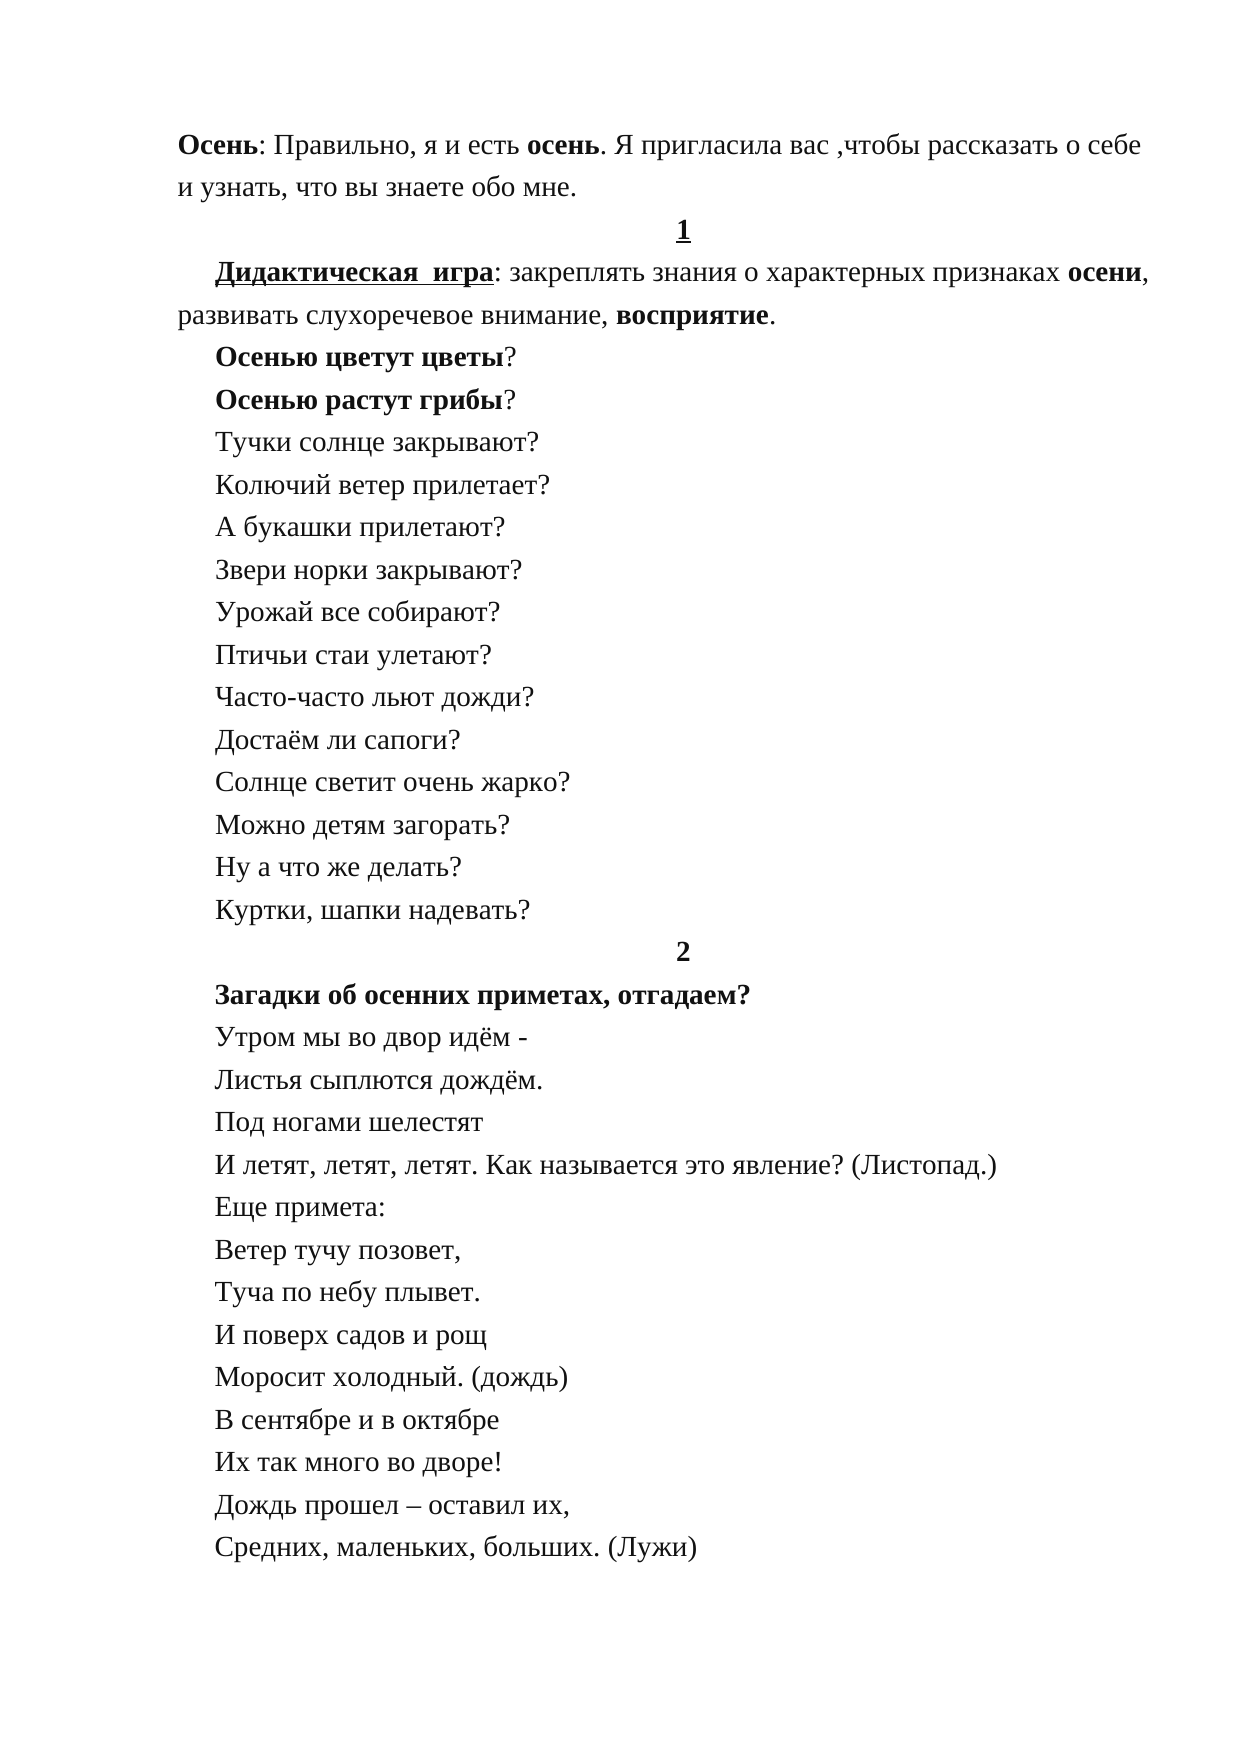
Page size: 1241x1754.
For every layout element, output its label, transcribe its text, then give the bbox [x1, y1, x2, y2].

text Ну а что же делать? [177, 841, 1152, 883]
text И поверх садов и рощ [177, 1308, 1152, 1351]
text 1 [177, 203, 1152, 246]
text Туча по небу плывет. [177, 1266, 1152, 1308]
text Куртки, шапки надевать? [177, 883, 1152, 926]
text Достаём ли сапоги? [177, 713, 1152, 756]
text Средних, маленьких, больших. (Лужи) [177, 1521, 1152, 1563]
text Дидактическая игра: закреплять знания о характерных признаках осени, развивать слухоречевое внимание, восприятие. [177, 246, 1152, 331]
text Осенью цветут цветы? [177, 331, 1152, 373]
text Ветер тучу позовет, [177, 1223, 1152, 1266]
text Еще примета: [177, 1181, 1152, 1223]
text 2 [177, 926, 1152, 968]
text И летят, летят, летят. Как называется это явление? (Листопад.) [177, 1138, 1152, 1181]
text Утром мы во двор идём - [177, 1011, 1152, 1053]
text Солнце светит очень жарко? [177, 756, 1152, 798]
text Осень: Правильно, я и есть осень. Я пригласила вас ,чтобы рассказать о себе и узнать, что вы знаете обо мне. [177, 118, 1152, 203]
text Моросит холодный. (дождь) [177, 1351, 1152, 1393]
text Их так много во дворе! [177, 1436, 1152, 1478]
text Часто-часто льют дожди? [177, 671, 1152, 713]
text Можно детям загорать? [177, 798, 1152, 841]
text Листья сыплются дождём. [177, 1053, 1152, 1096]
text Звери норки закрывают? [177, 543, 1152, 586]
text Осенью растут грибы? [177, 373, 1152, 416]
text Урожай все собирают? [177, 586, 1152, 628]
text А букашки прилетают? [177, 501, 1152, 543]
text Под ногами шелестят [177, 1096, 1152, 1138]
text Птичьи стаи улетают? [177, 628, 1152, 671]
text Дождь прошел – оставил их, [177, 1478, 1152, 1521]
text Загадки об осенних приметах, отгадаем? [177, 968, 1152, 1011]
text Колючий ветер прилетает? [177, 458, 1152, 501]
text Тучки солнце закрывают? [177, 416, 1152, 458]
text В сентябре и в октябре [177, 1393, 1152, 1436]
